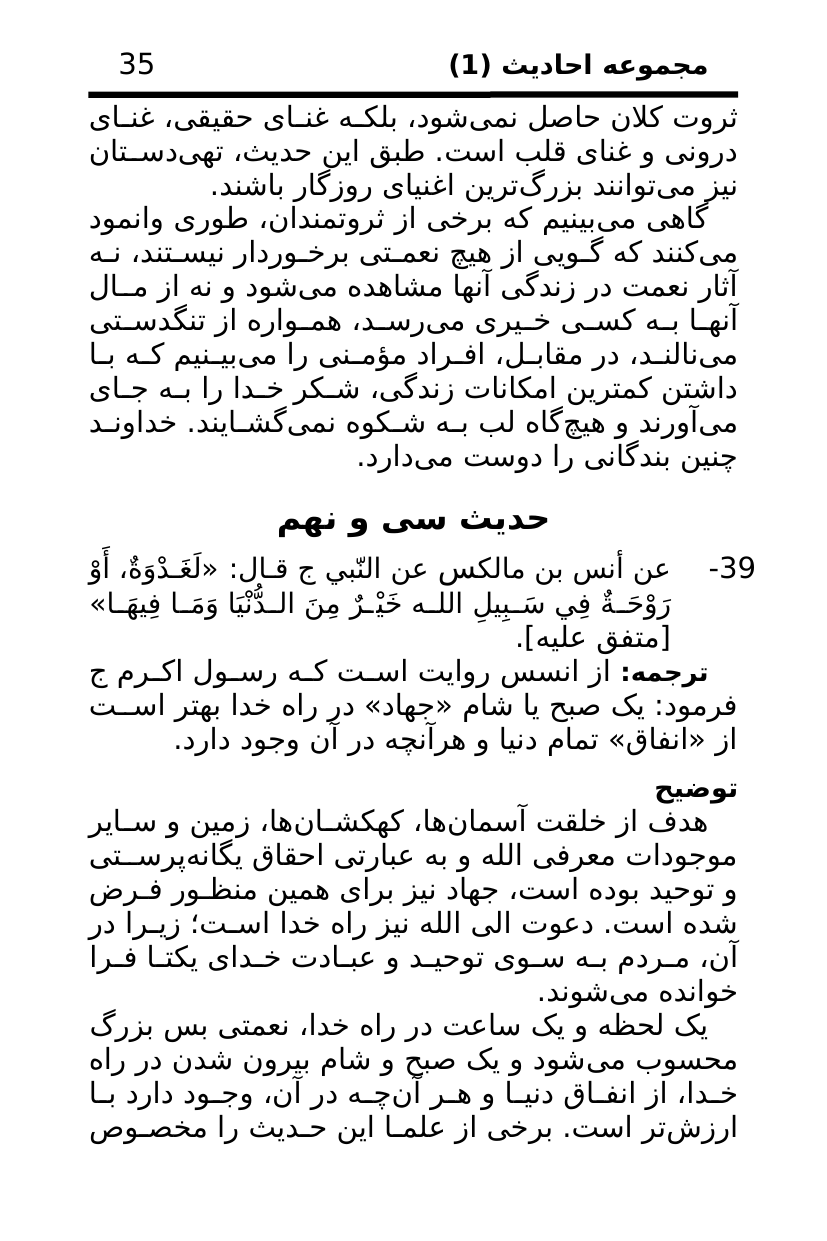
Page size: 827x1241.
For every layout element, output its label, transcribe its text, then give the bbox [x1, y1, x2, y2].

text گاهی می‌بینیم كه برخی از ثروتمندان، طوری وانمود می‌كنند كه گویی از هیچ نعمتی برخوردار نیستند، نه آثار نعمت در زندگی آنها مشاهده می‌شود و نه از مال آنها به كسی خیری می‌رسد، همواره از تنگدستی می‌نالند، در مقابل، افراد مؤمنی را می‌بینیم كه با داشتن كمترین امكانات زندگی، شكر خدا را به جای می‌آورند و هیچ‌گاه لب به شكوه نمی‌گشایند. خداوند چنین بندگانی را دوست می‌دارد. [89, 202, 738, 473]
text هدف از خلقت آسمان‌ها، کهکشان‌ها، زمین و سایر موجودات معرفی الله و به عبارتی احقاق یگانه‌پرستی و توحید بوده است، جهاد نیز برای همین منظور فرض شده است. دعوت الی الله نیز راه خدا است؛ زیرا در آن، مردم به سوی توحید و عبادت خدای یکتا فرا خوانده می‌شوند. [89, 804, 738, 1008]
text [89, 1008, 738, 1144]
list عن أنس بن مالكس عن النّبي ج قال: «لَغَدْوَةٌ، أَوْ رَوْحَةٌ فِي سَبِيلِ الله خَيْرٌ مِنَ الدُّنْيَا وَمَا فِيهَا» [متفق علیه]. [89, 550, 708, 654]
text حديث سی و نهم [89, 498, 738, 537]
text توضیح [89, 773, 738, 804]
text ترجمه: از انسس روایت است كه رسول اكرم ج فرمود: یک صبح یا شام «جهاد» در راه خدا بهتر است از «انفاق» تمام دنیا و هرآنچه در آن وجود دارد. [89, 654, 738, 756]
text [89, 100, 738, 202]
